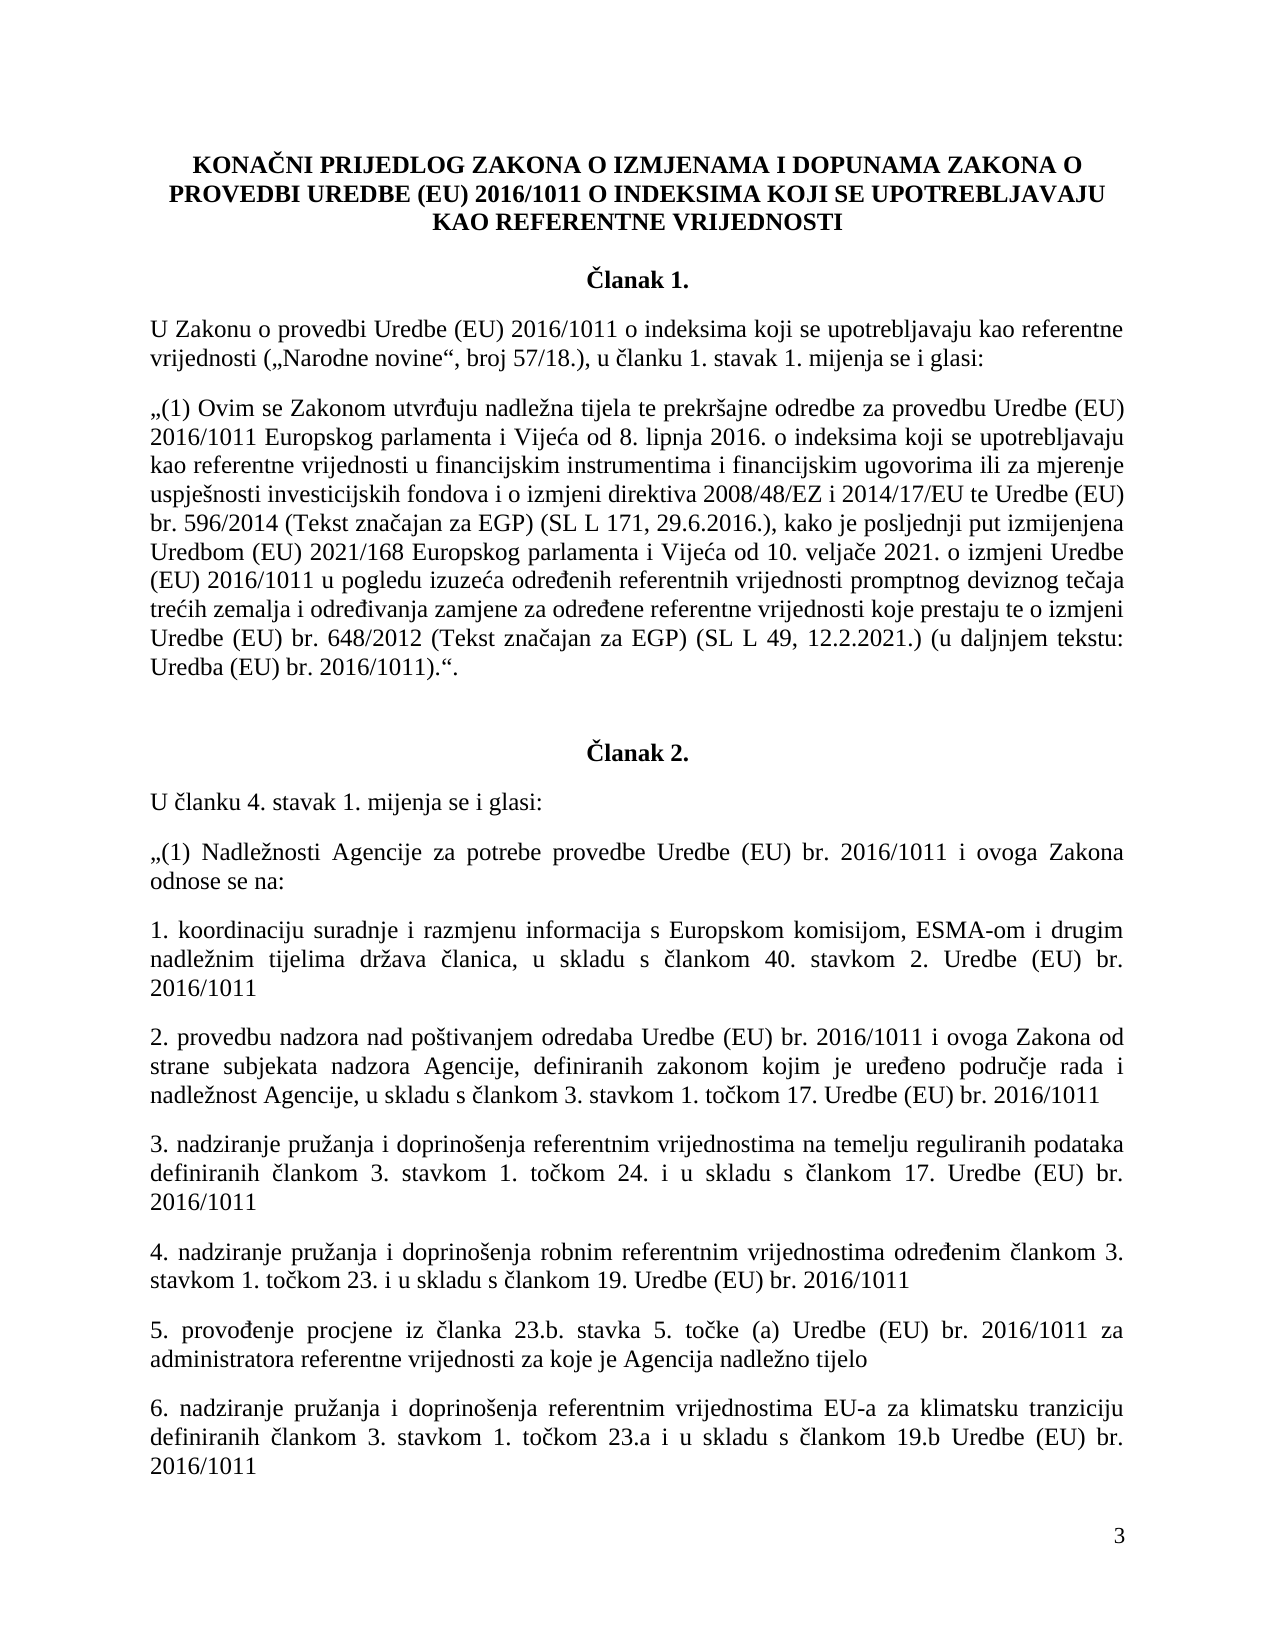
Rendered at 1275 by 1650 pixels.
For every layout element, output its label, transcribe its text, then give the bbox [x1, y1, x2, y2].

text 1. koordinaciju suradnje i razmjenu informacija s Europskom komisijom, ESMA-om i drugim nadležnim tijelima država članica, u skladu s člankom 40. stavkom 2. Uredbe (EU) br. 2016/1011 [150, 915, 1125, 1002]
text 3. nadziranje pružanja i doprinošenja referentnim vrijednostima na temelju reguliranih podataka definiranih člankom 3. stavkom 1. točkom 24. i u skladu s člankom 17. Uredbe (EU) br. 2016/1011 [150, 1129, 1125, 1216]
text U Zakonu o provedbi Uredbe (EU) 2016/1011 o indeksima koji se upotrebljavaju kao referentne vrijednosti („Narodne novine“, broj 57/18.), u članku 1. stavak 1. mijenja se i glasi: [150, 314, 1125, 372]
text U članku 4. stavak 1. mijenja se i glasi: [150, 787, 1125, 816]
text 2. provedbu nadzora nad poštivanjem odredaba Uredbe (EU) br. 2016/1011 i ovoga Zakona od strane subjekata nadzora Agencije, definiranih zakonom kojim je uređeno područje rada i nadležnost Agencije, u skladu s člankom 3. stavkom 1. točkom 17. Uredbe (EU) br. 2016/1011 [150, 1022, 1125, 1109]
text KONAČNI PRIJEDLOG ZAKONA O IZMJENAMA I DOPUNAMA ZAKONA O PROVEDBI UREDBE (EU) 2016/1011 O INDEKSIMA KOJI SE UPOTREBLJAVAJU KAO REFERENTNE VRIJEDNOSTI [150, 150, 1125, 236]
text Članak 2. [150, 738, 1125, 767]
text „(1) Ovim se Zakonom utvrđuju nadležna tijela te prekršajne odredbe za provedbu Uredbe (EU) 2016/1011 Europskog parlamenta i Vijeća od 8. lipnja 2016. o indeksima koji se upotrebljavaju kao referentne vrijednosti u financijskim instrumentima i financijskim ugovorima ili za mjerenje uspješnosti investicijskih fondova i o izmjeni direktiva 2008/48/EZ i 2014/17/EU te Uredbe (EU) br. 596/2014 (Tekst značajan za EGP) (SL L 171, 29.6.2016.), kako je posljednji put izmijenjena Uredbom (EU) 2021/168 Europskog parlamenta i Vijeća od 10. veljače 2021. o izmjeni Uredbe (EU) 2016/1011 u pogledu izuzeća određenih referentnih vrijednosti promptnog deviznog tečaja trećih zemalja i određivanja zamjene za određene referentne vrijednosti koje prestaju te o izmjeni Uredbe (EU) br. 648/2012 (Tekst značajan za EGP) (SL L 49, 12.2.2021.) (u daljnjem tekstu: Uredba (EU) br. 2016/1011).“. [150, 393, 1125, 680]
text 5. provođenje procjene iz članka 23.b. stavka 5. točke (a) Uredbe (EU) br. 2016/1011 za administratora referentne vrijednosti za koje je Agencija nadležno tijelo [150, 1315, 1125, 1372]
text „(1) Nadležnosti Agencije za potrebe provedbe Uredbe (EU) br. 2016/1011 i ovoga Zakona odnose se na: [150, 837, 1125, 894]
text Članak 1. [150, 265, 1125, 294]
text 4. nadziranje pružanja i doprinošenja robnim referentnim vrijednostima određenim člankom 3. stavkom 1. točkom 23. i u skladu s člankom 19. Uredbe (EU) br. 2016/1011 [150, 1237, 1125, 1294]
text 6. nadziranje pružanja i doprinošenja referentnim vrijednostima EU-a za klimatsku tranziciju definiranih člankom 3. stavkom 1. točkom 23.a i u skladu s člankom 19.b Uredbe (EU) br. 2016/1011 [150, 1393, 1125, 1479]
